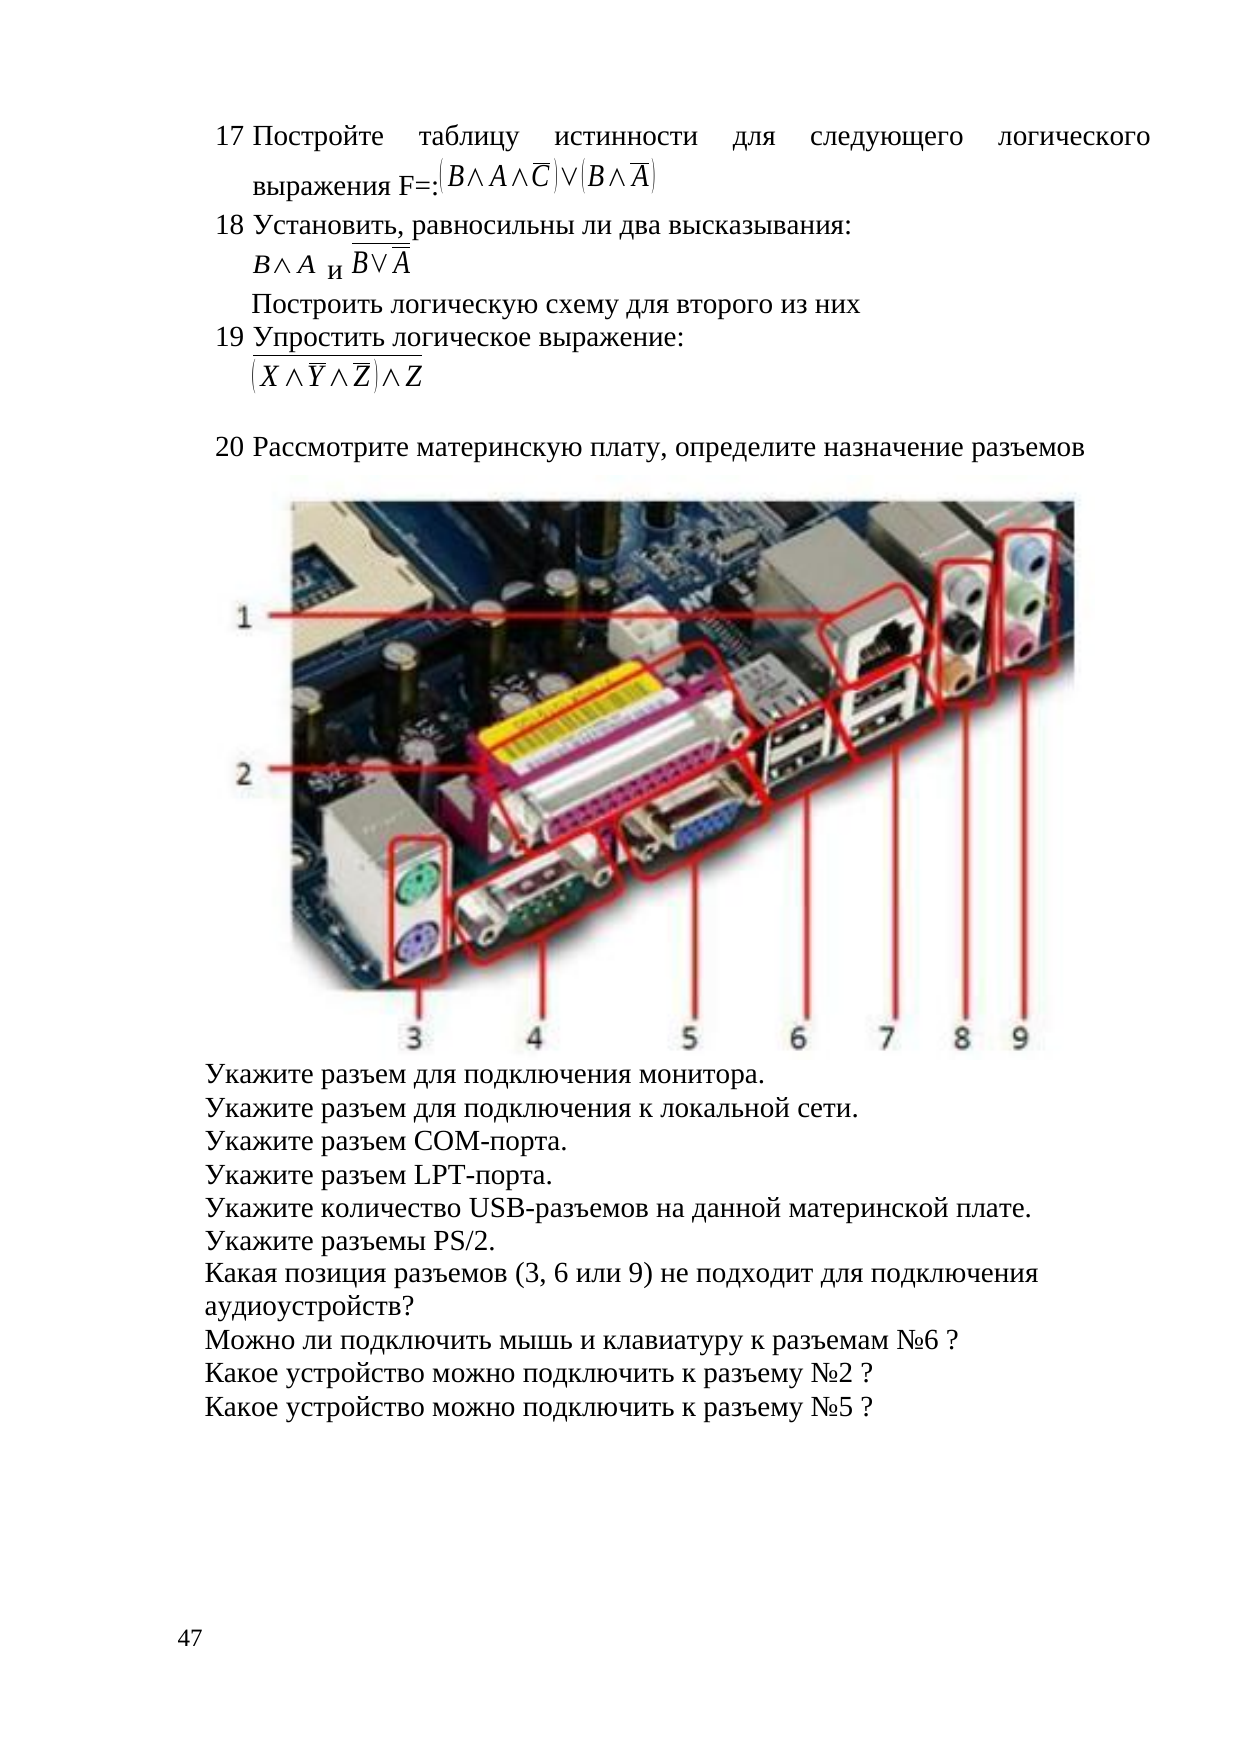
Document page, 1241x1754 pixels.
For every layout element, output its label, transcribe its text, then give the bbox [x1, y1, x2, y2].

text Можно ли подключить мышь и клавиатуру к разъемам №6 ? [204, 1322, 1152, 1356]
picture [202, 475, 1095, 1060]
list Постройте таблицу истинности для следующего логического выражения F=: [215, 118, 1152, 202]
list Установить, равносильны ли два высказывания: [215, 207, 1152, 241]
text Укажите разъем COM-порта. [204, 1123, 1152, 1157]
list Рассмотрите материнскую плату, определите назначение разъемов [215, 429, 1152, 462]
text Укажите разъем для подключения к локальной сети. [204, 1090, 1152, 1123]
text Какая позиция разъемов (3, 6 или 9) не подходит для подключения аудиоустройств? [204, 1257, 1074, 1322]
text Какое устройство можно подключить к разъему №2 ? [204, 1356, 1152, 1389]
text Построить логическую схему для второго из них [177, 286, 1152, 319]
text Укажите разъем для подключения монитора. [204, 1056, 1152, 1090]
text Укажите количество USB-разъемов на данной материнской плате. [204, 1190, 1152, 1224]
text Укажите разъем LPT-порта. [204, 1157, 1152, 1190]
text Какое устройство можно подключить к разъему №5 ? [204, 1389, 1152, 1423]
text и [177, 241, 1152, 286]
text Укажите разъемы PS/2. [204, 1224, 1152, 1257]
list Упростить логическое выражение: [215, 319, 1152, 353]
